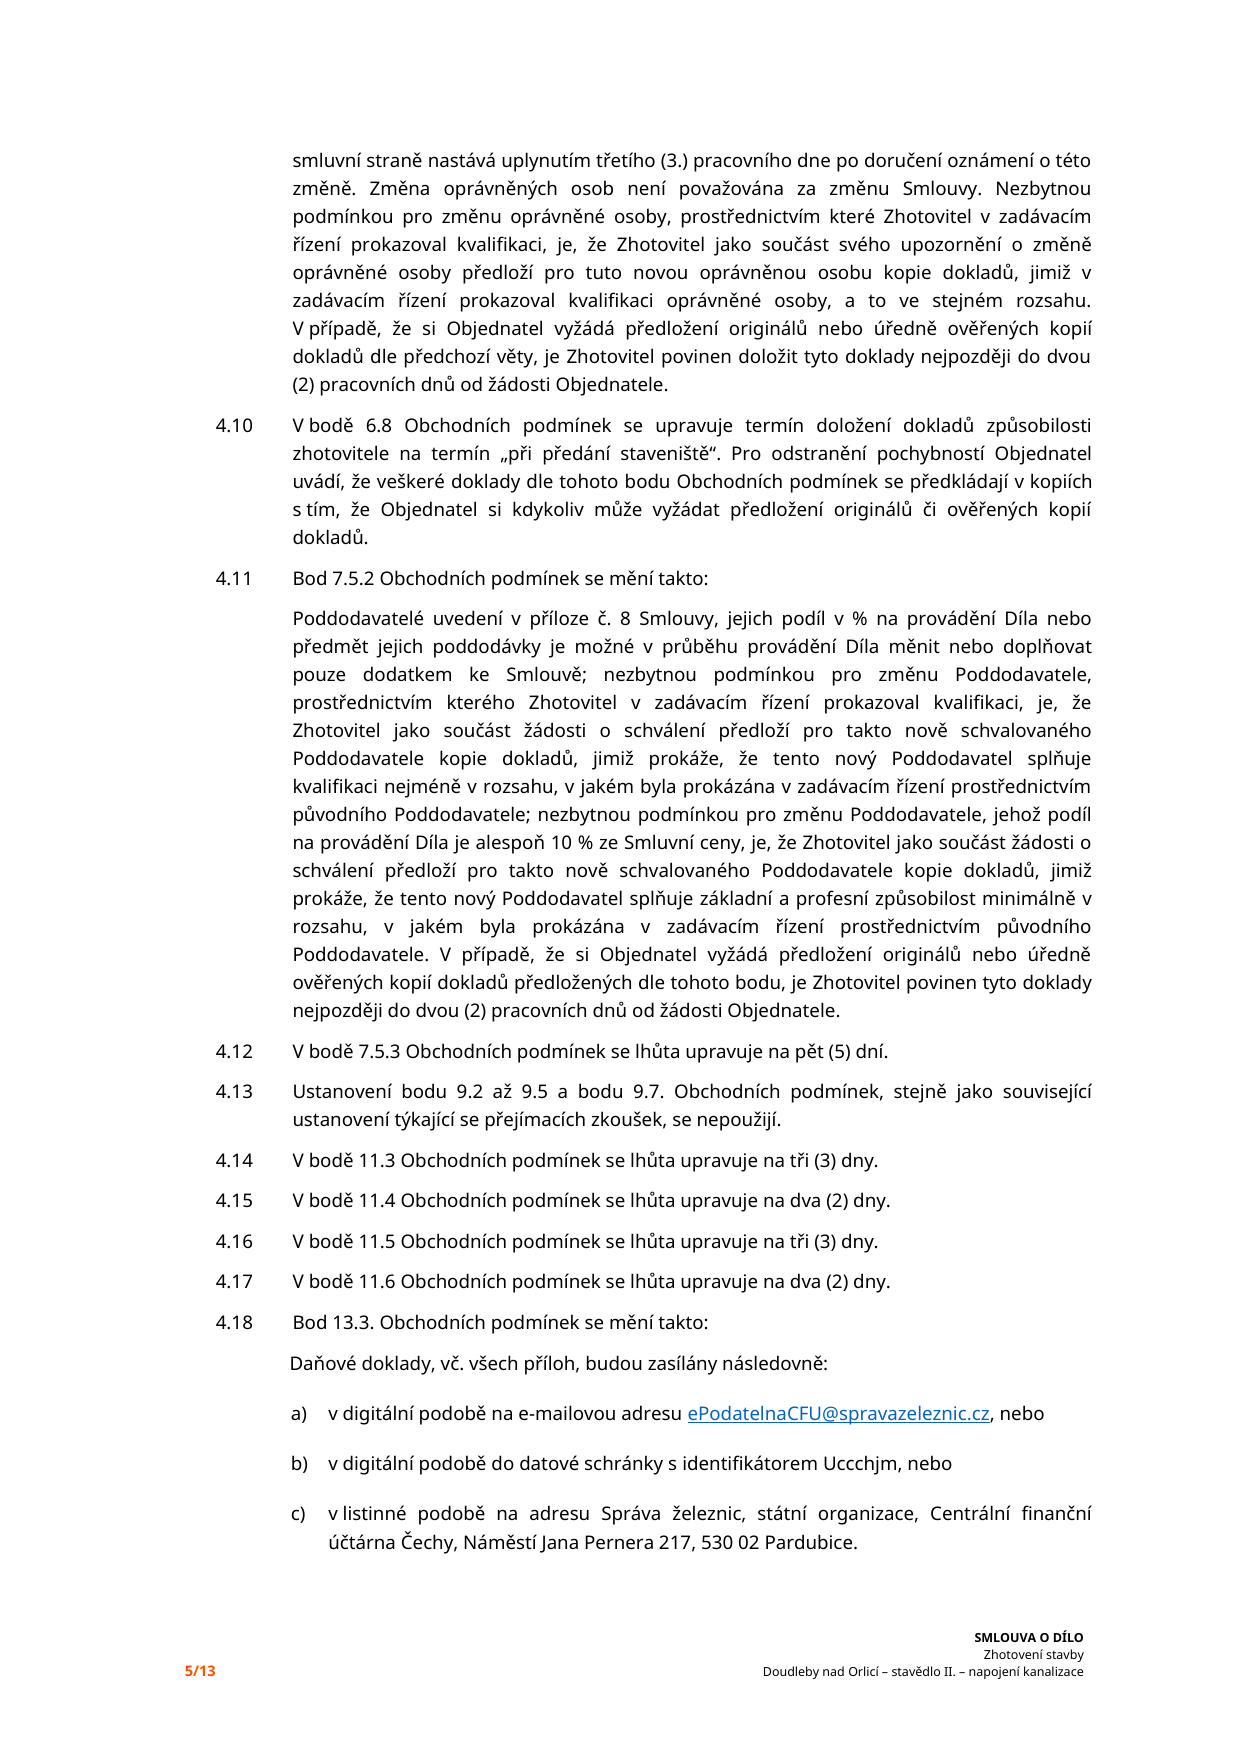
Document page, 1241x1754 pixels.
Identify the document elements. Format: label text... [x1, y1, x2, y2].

text Ustanovení bodu 9.2 až 9.5 a bodu 9.7. Obchodních podmínek, stejně jako související ustanovení týkající se přejímacích zkoušek, se nepoužijí. [216, 1079, 1093, 1132]
text V bodě 11.3 Obchodních podmínek se lhůta upravuje na tři (3) dny. [216, 1147, 1093, 1173]
text V bodě 6.8 Obchodních podmínek se upravuje termín doložení dokladů způsobilosti zhotovitele na termín „při předání staveniště“. Pro odstranění pochybností Objednatel uvádí, že veškeré doklady dle tohoto bodu Obchodních podmínek se předkládají v kopiích s tím, že Objednatel si kdykoliv může vyžádat předložení originálů či ověřených kopií dokladů. [216, 412, 1093, 550]
list v digitální podobě do datové schránky s identifikátorem Uccchjm, nebo [291, 1450, 1093, 1476]
text V bodě 7.5.3 Obchodních podmínek se lhůta upravuje na pět (5) dní. [216, 1038, 1093, 1064]
text Bod 13.3. Obchodních podmínek se mění takto: [216, 1309, 1093, 1335]
text V bodě 11.4 Obchodních podmínek se lhůta upravuje na dva (2) dny. [216, 1188, 1093, 1213]
list v digitální podobě na e-mailovou adresu ePodatelnaCFU@spravazeleznic.cz, nebo [291, 1400, 1093, 1425]
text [292, 147, 1093, 397]
text Poddodavatelé uvedení v příloze č. 8 Smlouvy, jejich podíl v % na provádění Díla nebo předmět jejich poddodávky je možné v průběhu provádění Díla měnit nebo doplňovat pouze dodatkem ke Smlouvě; nezbytnou podmínkou pro změnu Poddodavatele, prostřednictvím kterého Zhotovitel v zadávacím řízení prokazoval kvalifikaci, je, že Zhotovitel jako součást žádosti o schválení předloží pro takto nově schvalovaného Poddodavatele kopie dokladů, jimiž prokáže, že tento nový Poddodavatel splňuje kvalifikaci nejméně v rozsahu, v jakém byla prokázána v zadávacím řízení prostřednictvím původního Poddodavatele; nezbytnou podmínkou pro změnu Poddodavatele, jehož podíl na provádění Díla je alespoň 10 % ze Smluvní ceny, je, že Zhotovitel jako součást žádosti o schválení předloží pro takto nově schvalovaného Poddodavatele kopie dokladů, jimiž prokáže, že tento nový Poddodavatel splňuje základní a profesní způsobilost minimálně v rozsahu, v jakém byla prokázána v zadávacím řízení prostřednictvím původního Poddodavatele. V případě, že si Objednatel vyžádá předložení originálů nebo úředně ověřených kopií dokladů předložených dle tohoto bodu, je Zhotovitel povinen tyto doklady nejpozději do dvou (2) pracovních dnů od žádosti Objednatele. [292, 605, 1093, 1023]
list v listinné podobě na adresu Správa železnic, státní organizace, Centrální finanční účtárna Čechy, Náměstí Jana Pernera 217, 530 02 Pardubice. [291, 1500, 1093, 1555]
text V bodě 11.5 Obchodních podmínek se lhůta upravuje na tři (3) dny. [216, 1228, 1093, 1254]
text Bod 7.5.2 Obchodních podmínek se mění takto: [216, 565, 1093, 590]
text Daňové doklady, vč. všech příloh, budou zasílány následovně: [216, 1350, 1093, 1375]
text V bodě 11.6 Obchodních podmínek se lhůta upravuje na dva (2) dny. [216, 1269, 1093, 1294]
